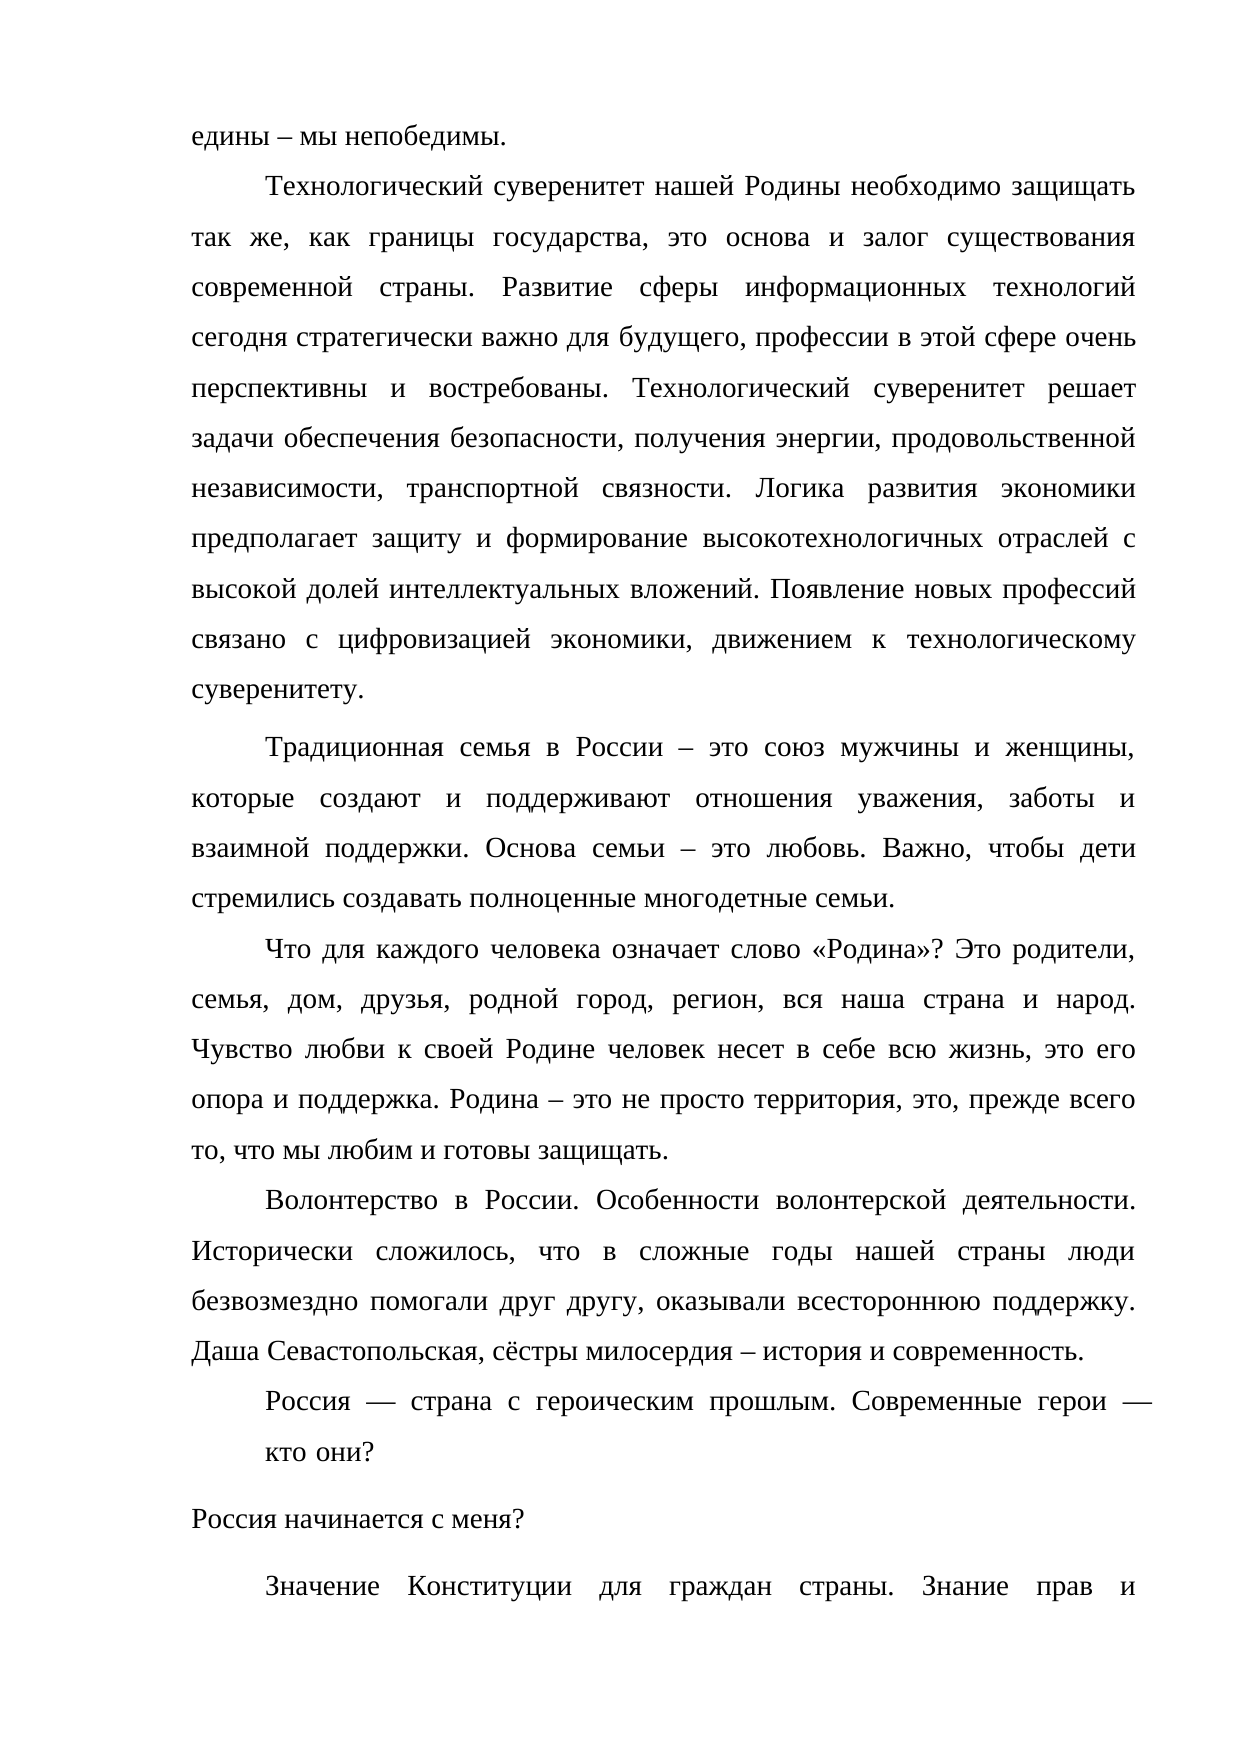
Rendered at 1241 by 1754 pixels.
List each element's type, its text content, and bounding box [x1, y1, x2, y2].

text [191, 1568, 1136, 1602]
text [191, 118, 1136, 152]
text Волонтерство в России. Особенности волонтерской деятельности. Исторически сложилось, что в сложные годы нашей страны люди безвозмездно помогали друг другу, оказывали всестороннюю поддержку. Даша Севастопольская, сёстры милосердия – история и современность. [191, 1182, 1136, 1367]
text Россия начинается с меня? [191, 1501, 1152, 1534]
text Россия — страна с героическим прошлым. Современные герои — кто они? [265, 1383, 1152, 1467]
text Что для каждого человека означает слово «Родина»? Это родители, семья, дом, друзья, родной город, регион, вся наша страна и народ. Чувство любви к своей Родине человек несет в себе всю жизнь, это его опора и поддержка. Родина – это не просто территория, это, прежде всего то, что мы любим и готовы защищать. [191, 931, 1136, 1166]
text Технологический суверенитет нашей Родины необходимо защищать так же, как границы государства, это основа и залог существования современной страны. Развитие сферы информационных технологий сегодня стратегически важно для будущего, профессии в этой сфере очень перспективны и востребованы. Технологический суверенитет решает задачи обеспечения безопасности, получения энергии, продовольственной независимости, транспортной связности. Логика развития экономики предполагает защиту и формирование высокотехнологичных отраслей с высокой долей интеллектуальных вложений. Появление новых профессий связано с цифровизацией экономики, движением к технологическому суверенитету. [191, 168, 1136, 705]
text Традиционная семья в России – это союз мужчины и женщины, которые создают и поддерживают отношения уважения, заботы и взаимной поддержки. Основа семьи – это любовь. Важно, чтобы дети стремились создавать полноценные многодетные семьи. [191, 729, 1136, 914]
